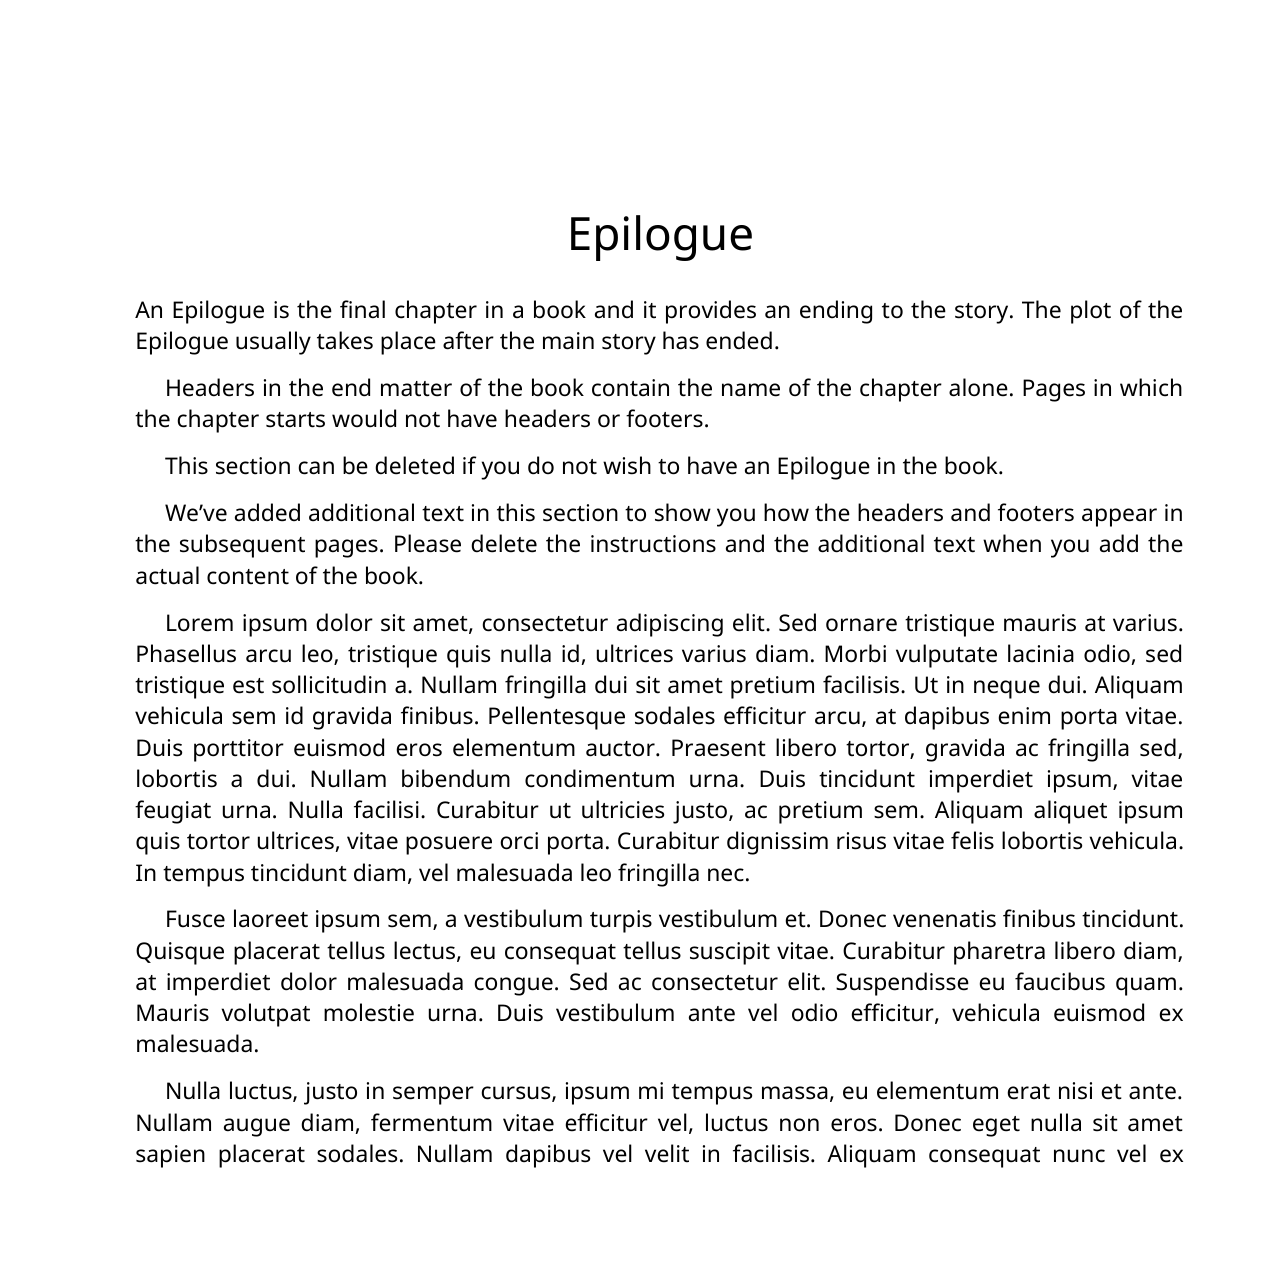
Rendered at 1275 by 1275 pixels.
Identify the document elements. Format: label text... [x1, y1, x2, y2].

subtitle Epilogue [135, 201, 1185, 264]
text This section can be deleted if you do not wish to have an Epilogue in the book. [135, 450, 1185, 481]
text Headers in the end matter of the book contain the name of the chapter alone. Pages in which the chapter starts would not have headers or footers. [135, 372, 1185, 434]
text Lorem ipsum dolor sit amet, consectetur adipiscing elit. Sed ornare tristique mauris at varius. Phasellus arcu leo, tristique quis nulla id, ultrices varius diam. Morbi vulputate lacinia odio, sed tristique est sollicitudin a. Nullam fringilla dui sit amet pretium facilisis. Ut in neque dui. Aliquam vehicula sem id gravida finibus. Pellentesque sodales efficitur arcu, at dapibus enim porta vitae. Duis porttitor euismod eros elementum auctor. Praesent libero tortor, gravida ac fringilla sed, lobortis a dui. Nullam bibendum condimentum urna. Duis tincidunt imperdiet ipsum, vitae feugiat urna. Nulla facilisi. Curabitur ut ultricies justo, ac pretium sem. Aliquam aliquet ipsum quis tortor ultrices, vitae posuere orci porta. Curabitur dignissim risus vitae felis lobortis vehicula. In tempus tincidunt diam, vel malesuada leo fringilla nec. [135, 606, 1185, 888]
text We’ve added additional text in this section to show you how the headers and footers appear in the subsequent pages. Please delete the instructions and the additional text when you add the actual content of the book. [135, 497, 1185, 591]
text An Epilogue is the final chapter in a book and it provides an ending to the story. The plot of the Epilogue usually takes place after the main story has ended. [135, 294, 1185, 356]
text Fusce laoreet ipsum sem, a vestibulum turpis vestibulum et. Donec venenatis finibus tincidunt. Quisque placerat tellus lectus, eu consequat tellus suscipit vitae. Curabitur pharetra libero diam, at imperdiet dolor malesuada congue. Sed ac consectetur elit. Suspendisse eu faucibus quam. Mauris volutpat molestie urna. Duis vestibulum ante vel odio efficitur, vehicula euismod ex malesuada. [135, 903, 1185, 1059]
